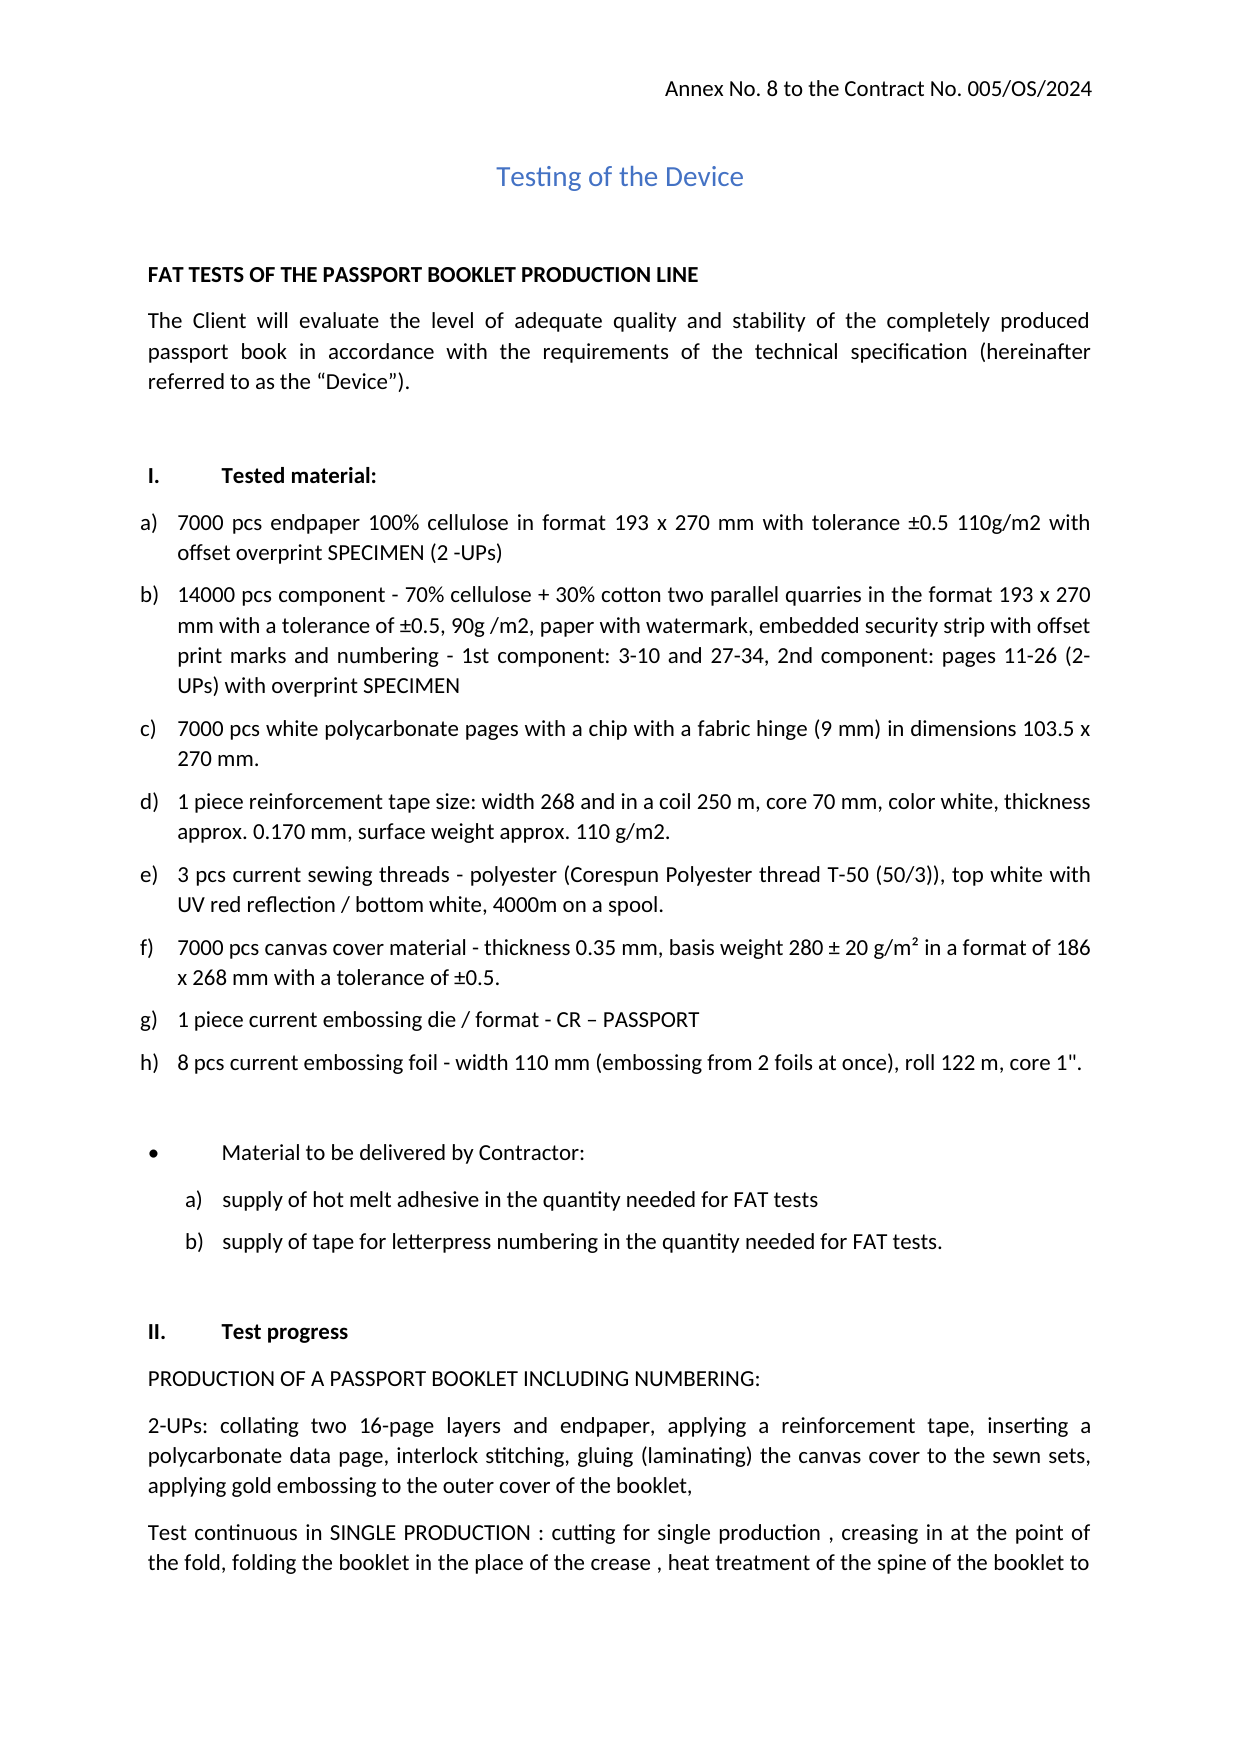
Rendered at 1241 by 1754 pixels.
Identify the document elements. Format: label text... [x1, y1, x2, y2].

list supply of hot melt adhesive in the quantity needed for FAT tests [185, 1185, 1093, 1213]
list 7000 pcs white polycarbonate pages with a chip with a fabric hinge (9 mm) in dimensions 103.5 x 270 mm. [140, 714, 1093, 772]
text I. Tested material: [148, 461, 1093, 489]
list 8 pcs current embossing foil - width 110 mm (embossing from 2 foils at once), roll 122 m, core 1". [140, 1048, 1093, 1076]
list 7000 pcs canvas cover material - thickness 0.35 mm, basis weight 280 ± 20 g/m² in a format of 186 x 268 mm with a tolerance of ±0.5. [140, 933, 1093, 991]
list 14000 pcs component - 70% cellulose + 30% cotton two parallel quarries in the format 193 x 270 mm with a tolerance of ±0.5, 90g /m2, paper with watermark, embedded security strip with offset print marks and numbering - 1st component: 3-10 and 27-34, 2nd component: pages 11-26 (2-UPs) with overprint SPECIMEN [140, 581, 1093, 699]
text The Client will evaluate the level of adequate quality and stability of the completely produced passport book in accordance with the requirements of the technical specification (hereinafter referred to as the “Device”). [148, 307, 1093, 395]
list 3 pcs current sewing threads - polyester (Corespun Polyester thread T-50 (50/3)), top white with UV red reflection / bottom white, 4000m on a spool. [140, 860, 1093, 918]
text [148, 1518, 1093, 1576]
text PRODUCTION OF A PASSPORT BOOKLET INCLUDING NUMBERING: [148, 1364, 1093, 1392]
text 2-UPs: collating two 16-page layers and endpaper, applying a reinforcement tape, inserting a polycarbonate data page, interlock stitching, gluing (laminating) the canvas cover to the sewn sets, applying gold embossing to the outer cover of the booklet, [148, 1411, 1093, 1499]
text FAT TESTS OF THE PASSPORT BOOKLET PRODUCTION LINE [148, 260, 1093, 288]
text • Material to be delivered by Contractor: [148, 1138, 1093, 1166]
list supply of tape for letterpress numbering in the quantity needed for FAT tests. [185, 1227, 1093, 1256]
list 1 piece current embossing die / format - CR – PASSPORT [140, 1006, 1093, 1034]
text Testing of the Device [148, 158, 1093, 193]
list 7000 pcs endpaper 100% cellulose in format 193 x 270 mm with tolerance ±0.5 110g/m2 with offset overprint SPECIMEN (2 -UPs) [140, 508, 1093, 566]
text II. Test progress [148, 1317, 1093, 1345]
list 1 piece reinforcement tape size: width 268 and in a coil 250 m, core 70 mm, color white, thickness approx. 0.170 mm, surface weight approx. 110 g/m2. [140, 787, 1093, 845]
